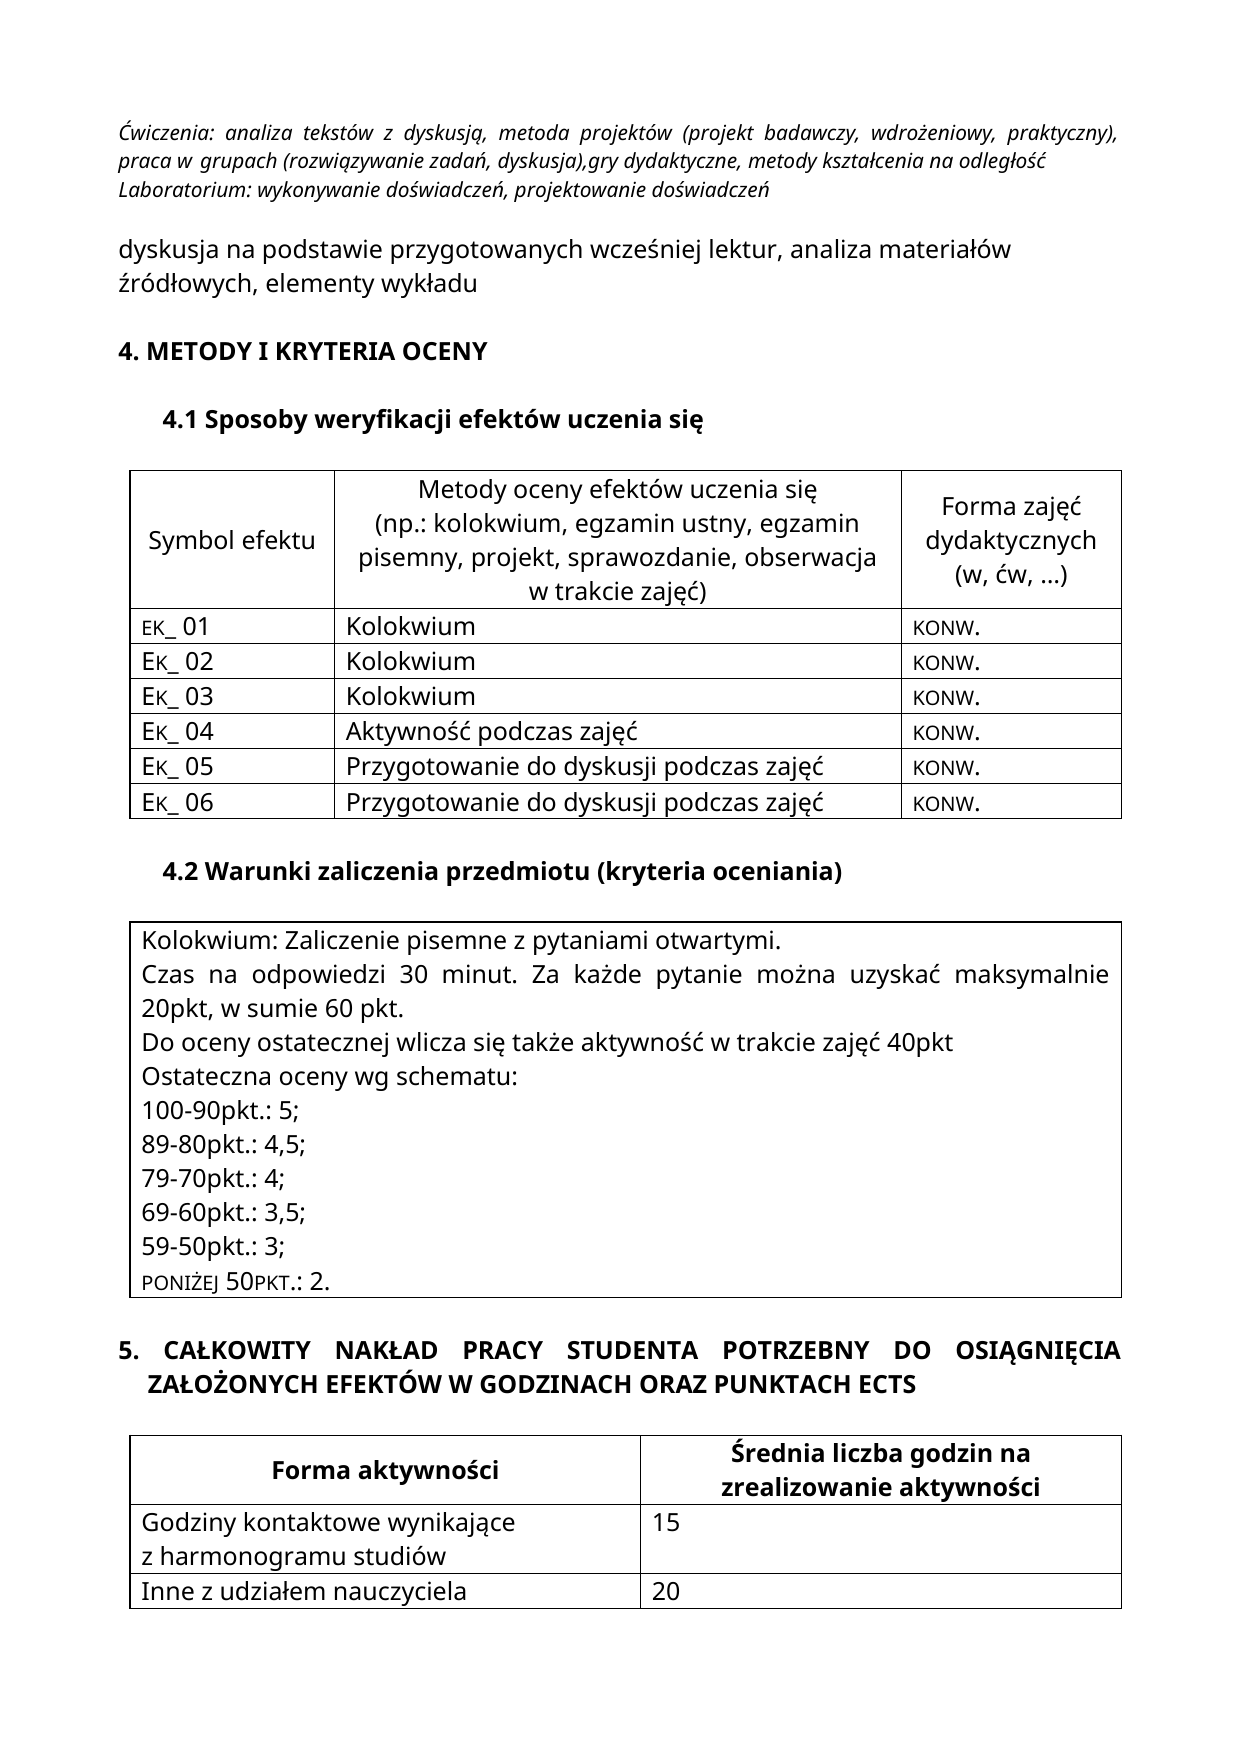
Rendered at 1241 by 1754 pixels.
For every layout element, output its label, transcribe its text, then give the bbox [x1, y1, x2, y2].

text Laboratorium: wykonywanie doświadczeń, projektowanie doświadczeń [118, 175, 1122, 203]
table_header Forma zajęć dydaktycznych (w, ćw, …) [902, 471, 1121, 608]
table_cell 20 [641, 1574, 1121, 1608]
text 4.1 Sposoby weryfikacji efektów uczenia się [162, 402, 1122, 436]
table_cell konw. [902, 679, 1121, 713]
text 5. CAŁKOWITY NAKŁAD PRACY STUDENTA POTRZEBNY DO OSIĄGNIĘCIA ZAŁOŻONYCH EFEKTÓW W GODZINACH ORAZ PUNKTACH ECTS [118, 1332, 1122, 1400]
text 4.2 Warunki zaliczenia przedmiotu (kryteria oceniania) [162, 853, 1122, 887]
table_header Forma aktywności [131, 1436, 640, 1504]
table_cell konw. [902, 784, 1121, 818]
table_cell konw. [902, 714, 1121, 748]
text dyskusja na podstawie przygotowanych wcześniej lektur, analiza materiałów źródłowych, elementy wykładu [118, 232, 1122, 300]
table_cell Godziny kontaktowe wynikające z harmonogramu studiów [131, 1505, 640, 1573]
table_cell konw. [902, 609, 1121, 643]
table_cell Ek_ 04 [131, 714, 334, 748]
table_header Średnia liczba godzin na zrealizowanie aktywności [641, 1436, 1121, 1504]
table_cell Aktywność podczas zajęć [335, 714, 901, 748]
table_cell 15 [641, 1505, 1121, 1573]
table_cell Ek_ 03 [131, 679, 334, 713]
table_cell Kolokwium [335, 679, 901, 713]
text Ćwiczenia: analiza tekstów z dyskusją, metoda projektów (projekt badawczy, wdrożeniowy, praktyczny), praca w grupach (rozwiązywanie zadań, dyskusja),gry dydaktyczne, metody kształcenia na odległość [118, 118, 1122, 175]
table_cell konw. [902, 644, 1121, 678]
table_cell Kolokwium [335, 644, 901, 678]
table_header Metody oceny efektów uczenia się (np.: kolokwium, egzamin ustny, egzamin pisemny, projekt, sprawozdanie, obserwacja w trakcie zajęć) [335, 471, 901, 608]
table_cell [131, 1574, 640, 1608]
text 4. METODY I KRYTERIA OCENY [118, 334, 1122, 368]
table_header Symbol efektu [131, 471, 334, 608]
table_cell Przygotowanie do dyskusji podczas zajęć [335, 749, 901, 783]
table_cell ek_ 01 [131, 609, 334, 643]
table_cell Przygotowanie do dyskusji podczas zajęć [335, 784, 901, 818]
table_cell Ek_ 05 [131, 749, 334, 783]
table_cell Ek_ 02 [131, 644, 334, 678]
table_header Kolokwium: Zaliczenie pisemne z pytaniami otwartymi. Czas na odpowiedzi 30 minut. Za każde pytanie można uzyskać maksymalnie 20pkt, w sumie 60 pkt. Do oceny ostatecznej wlicza się także aktywność w trakcie zajęć 40pkt Ostateczna oceny wg schematu: 100-90pkt.: 5; 89-80pkt.: 4,5; 79-70pkt.: 4; 69-60pkt.: 3,5; 59-50pkt.: 3; poniżej 50pkt.: 2. [131, 923, 1121, 1297]
table_cell konw. [902, 749, 1121, 783]
table_cell Ek_ 06 [131, 784, 334, 818]
table_cell Kolokwium [335, 609, 901, 643]
